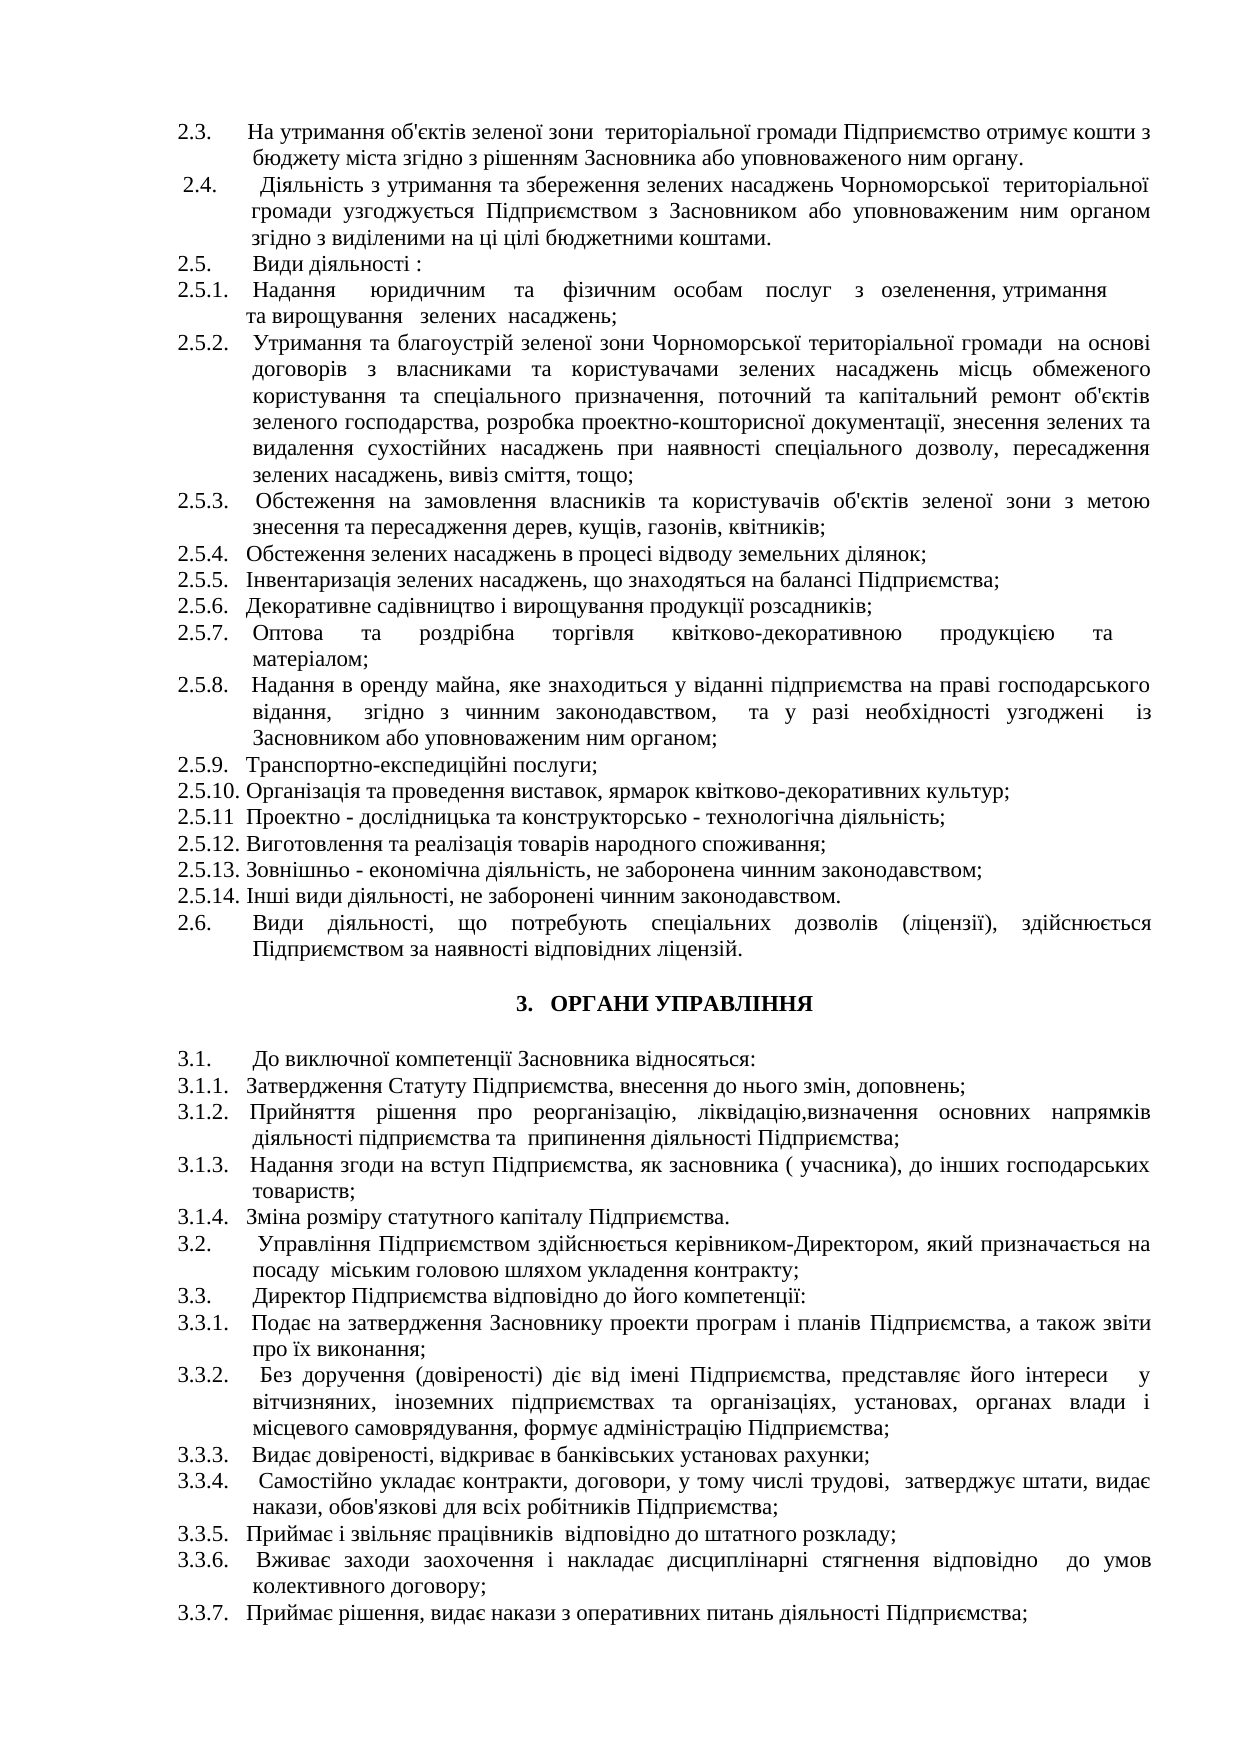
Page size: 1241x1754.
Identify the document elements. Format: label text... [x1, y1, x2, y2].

text 3.3.3. Видає довіреності, відкриває в банківських установах рахунки; [177, 1441, 1152, 1467]
text 3.3.2. Без доручення (довіреності) діє від імені Підприємства, представляє його інтереси у вітчизняних, іноземних підприємствах та організаціях, установах, органах влади і місцевого самоврядування, формує адміністрацію Підприємства; [177, 1362, 1152, 1441]
text 3.1. До виключної компетенції Засновника відносяться: [177, 1045, 1152, 1072]
text 2.5.6. Декоративне садівництво і вирощування продукції розсадників; [177, 592, 1152, 619]
text 2.5.10. Організація та проведення виставок, ярмарок квітково-декоративних культур; [177, 777, 1152, 803]
text 3.3. Директор Підприємства відповідно до його компетенції: [177, 1282, 1152, 1309]
text 2.5.5. Інвентаризація зелених насаджень, що знаходяться на балансі Підприємства; [177, 566, 1152, 592]
text 3.1.4. Зміна розміру статутного капіталу Підприємства. [177, 1203, 1152, 1230]
text 2.5.3. Обстеження на замовлення власників та користувачів об'єктів зеленої зони з метою знесення та пересадження дерев, кущів, газонів, квітників; [177, 487, 1152, 540]
text 3.3.6. Вживає заходи заохочення і накладає дисциплінарні стягнення відповідно до умов колективного договору; [177, 1546, 1152, 1599]
text 2.5.1. Надання юридичним та фізичним особам послуг з озеленення, утримання [177, 276, 1152, 303]
text 3.1.2. Прийняття рішення про реорганізацію, ліквідацію,визначення основних напрямків діяльності підприємства та припинення діяльності Підприємства; [177, 1098, 1152, 1151]
text 2.5.12. Виготовлення та реалізація товарів народного споживання; [177, 830, 1152, 856]
text 2.5.8. Надання в оренду майна, яке знаходиться у віданні підприємства на праві господарського відання, згідно з чинним законодавством, та у разі необхідності узгоджені із Засновником або уповноваженим ним органом; [177, 672, 1152, 751]
text 2.5.2. Утримання та благоустрій зеленої зони Чорноморської територіальної громади на основі договорів з власниками та користувачами зелених насаджень місць обмеженого користування та спеціального призначення, поточний та капітальний ремонт об'єктів зеленого господарства, розробка проектно-кошторисної документації, знесення зелених та видалення сухостійних насаджень при наявності спеціального дозволу, пересадження зелених насаджень, вивіз сміття, тощо; [177, 329, 1152, 487]
text 2.3. На утримання об'єктів зеленої зони територіальної громади Підприємство отримує кошти з бюджету міста згідно з рішенням Засновника або уповноваженого ним органу. [177, 118, 1152, 171]
text 3.3.4. Самостійно укладає контракти, договори, у тому числі трудові, затверджує штати, видає накази, обов'язкові для всіх робітників Підприємства; [177, 1467, 1152, 1520]
text 3.3.7. Приймає рішення, видає накази з оперативних питань діяльності Підприємства; [177, 1599, 1152, 1625]
text 3. ОРГАНИ УПРАВЛІННЯ [177, 990, 1152, 1017]
text 2.5.4. Обстеження зелених насаджень в процесі відводу земельних ділянок; [177, 540, 1152, 566]
text та вирощування зелених насаджень; [177, 303, 1152, 329]
text 2.5.9. Транспортно-експедиційні послуги; [177, 751, 1152, 777]
text 2.5.7. Оптова та роздрібна торгівля квітково-декоративною продукцією та матеріалом; [177, 619, 1152, 672]
text 3.1.3. Надання згоди на вступ Підприємства, як засновника ( учасника), до інших господарських товариств; [177, 1151, 1152, 1203]
text 2.6. Види діяльності, що потребують спеціальних дозволів (ліцензії), здійснюється Підприємством за наявності відповідних ліцензій. [177, 909, 1152, 961]
text 2.5.13. Зовнішньо - економічна діяльність, не заборонена чинним законодавством; [177, 856, 1152, 882]
text 3.3.1. Подає на затвердження Засновнику проекти програм і планів Підприємства, а також звіти про їх виконання; [177, 1309, 1152, 1362]
text 3.3.5. Приймає і звільняє працівників відповідно до штатного розкладу; [177, 1520, 1152, 1546]
text 2.4. Діяльність з утримання та збереження зелених насаджень Чорноморської територіальної громади узгоджується Підприємством з Засновником або уповноваженим ним органом згідно з виділеними на ці цілі бюджетними коштами. [161, 171, 1152, 250]
text 3.1.1. Затвердження Статуту Підприємства, внесення до нього змін, доповнень; [177, 1072, 1152, 1098]
text 2.5.14. Інші види діяльності, не заборонені чинним законодавством. [177, 882, 1152, 909]
text 2.5. Види діяльності : [177, 250, 1152, 276]
text 2.5.11 Проектно - дослідницька та конструкторсько - технологічна діяльність; [177, 803, 1152, 830]
text 3.2. Управління Підприємством здійснюється керівником-Директором, який призначається на посаду міським головою шляхом укладення контракту; [177, 1230, 1152, 1282]
